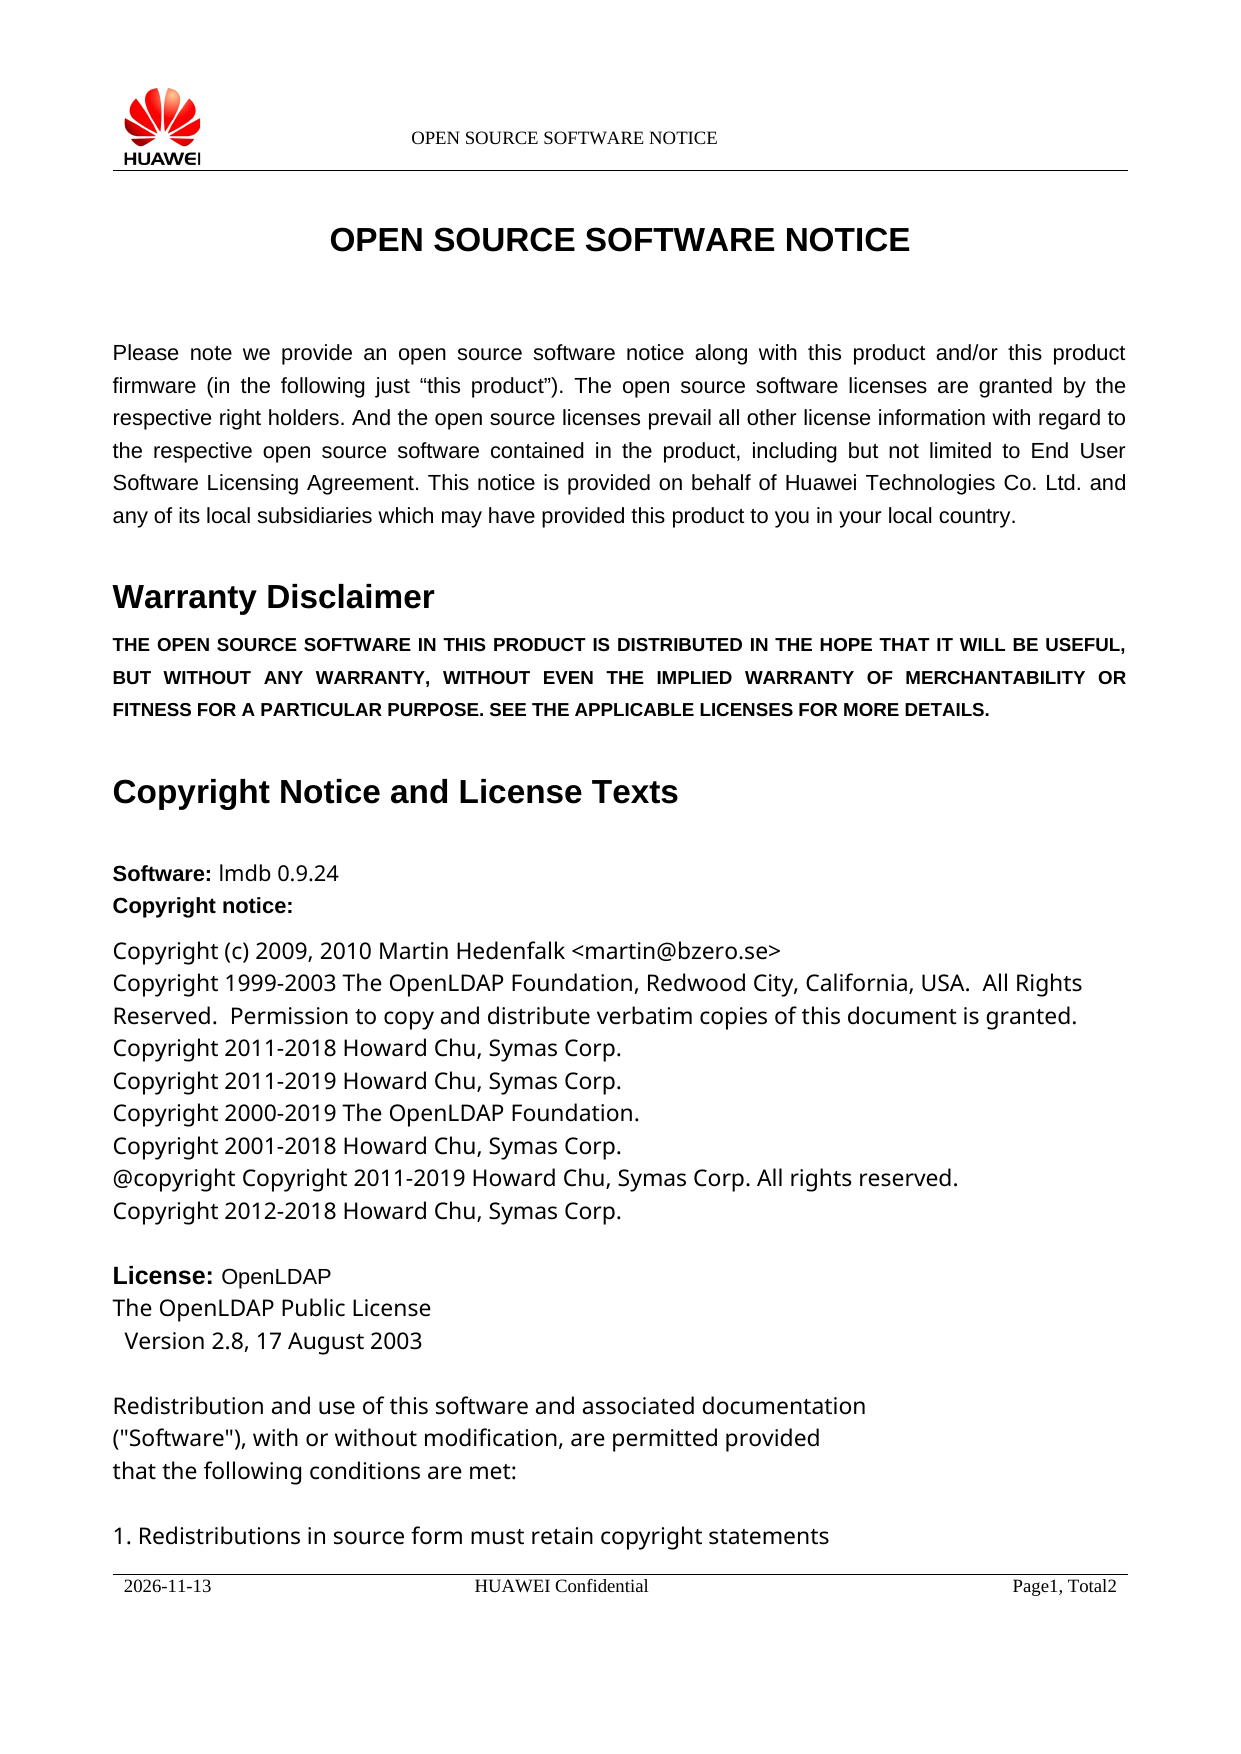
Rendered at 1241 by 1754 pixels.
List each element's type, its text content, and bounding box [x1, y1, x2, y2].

text The OpenLDAP Public License [112, 1291, 1128, 1324]
title Software: lmdb 0.9.24 [112, 856, 1128, 889]
text Warranty Disclaimer [112, 564, 1128, 629]
text Redistribution and use of this software and associated documentation [112, 1389, 1128, 1421]
text The open source software in this product is distributed in the hope that it will be useful, but WITHOUT ANY WARRANTY, without even the implied warranty of MERCHANTABILITY or FITNESS FOR A PARTICULAR PURPOSE. See the applicable licenses for more details. [112, 629, 1128, 726]
text 1. Redistributions in source form must retain copyright statements [112, 1519, 1128, 1551]
text Version 2.8, 17 August 2003 [112, 1324, 1128, 1356]
text ("Software"), with or without modification, are permitted provided [112, 1421, 1128, 1454]
text License: OpenLDAP [112, 1259, 1128, 1291]
text Copyright notice: [112, 889, 1128, 921]
text that the following conditions are met: [112, 1454, 1128, 1486]
text OPEN SOURCE SOFTWARE NOTICE [112, 206, 1128, 271]
text Copyright (c) 2009, 2010 Martin Hedenfalk <martin@bzero.se> Copyright 1999-2003 The OpenLDAP Foundation, Redwood City, California, USA. All Rights Reserved. Permission to copy and distribute verbatim copies of this document is granted. Copyright 2011-2018 Howard Chu, Symas Corp. Copyright 2011-2019 Howard Chu, Symas Corp. Copyright 2000-2019 The OpenLDAP Foundation. Copyright 2001-2018 Howard Chu, Symas Corp. @copyright Copyright 2011-2019 Howard Chu, Symas Corp. All rights reserved. Copyright 2012-2018 Howard Chu, Symas Corp. [112, 934, 1128, 1259]
text Please note we provide an open source software notice along with this product and/or this product firmware (in the following just “this product”). The open source software licenses are granted by the respective right holders. And the open source licenses prevail all other license information with regard to the respective open source software contained in the product, including but not limited to End User Software Licensing Agreement. This notice is provided on behalf of Huawei Technologies Co. Ltd. and any of its local subsidiaries which may have provided this product to you in your local country. [112, 336, 1128, 531]
picture [124, 88, 201, 165]
text Copyright Notice and License Texts [112, 759, 1128, 824]
